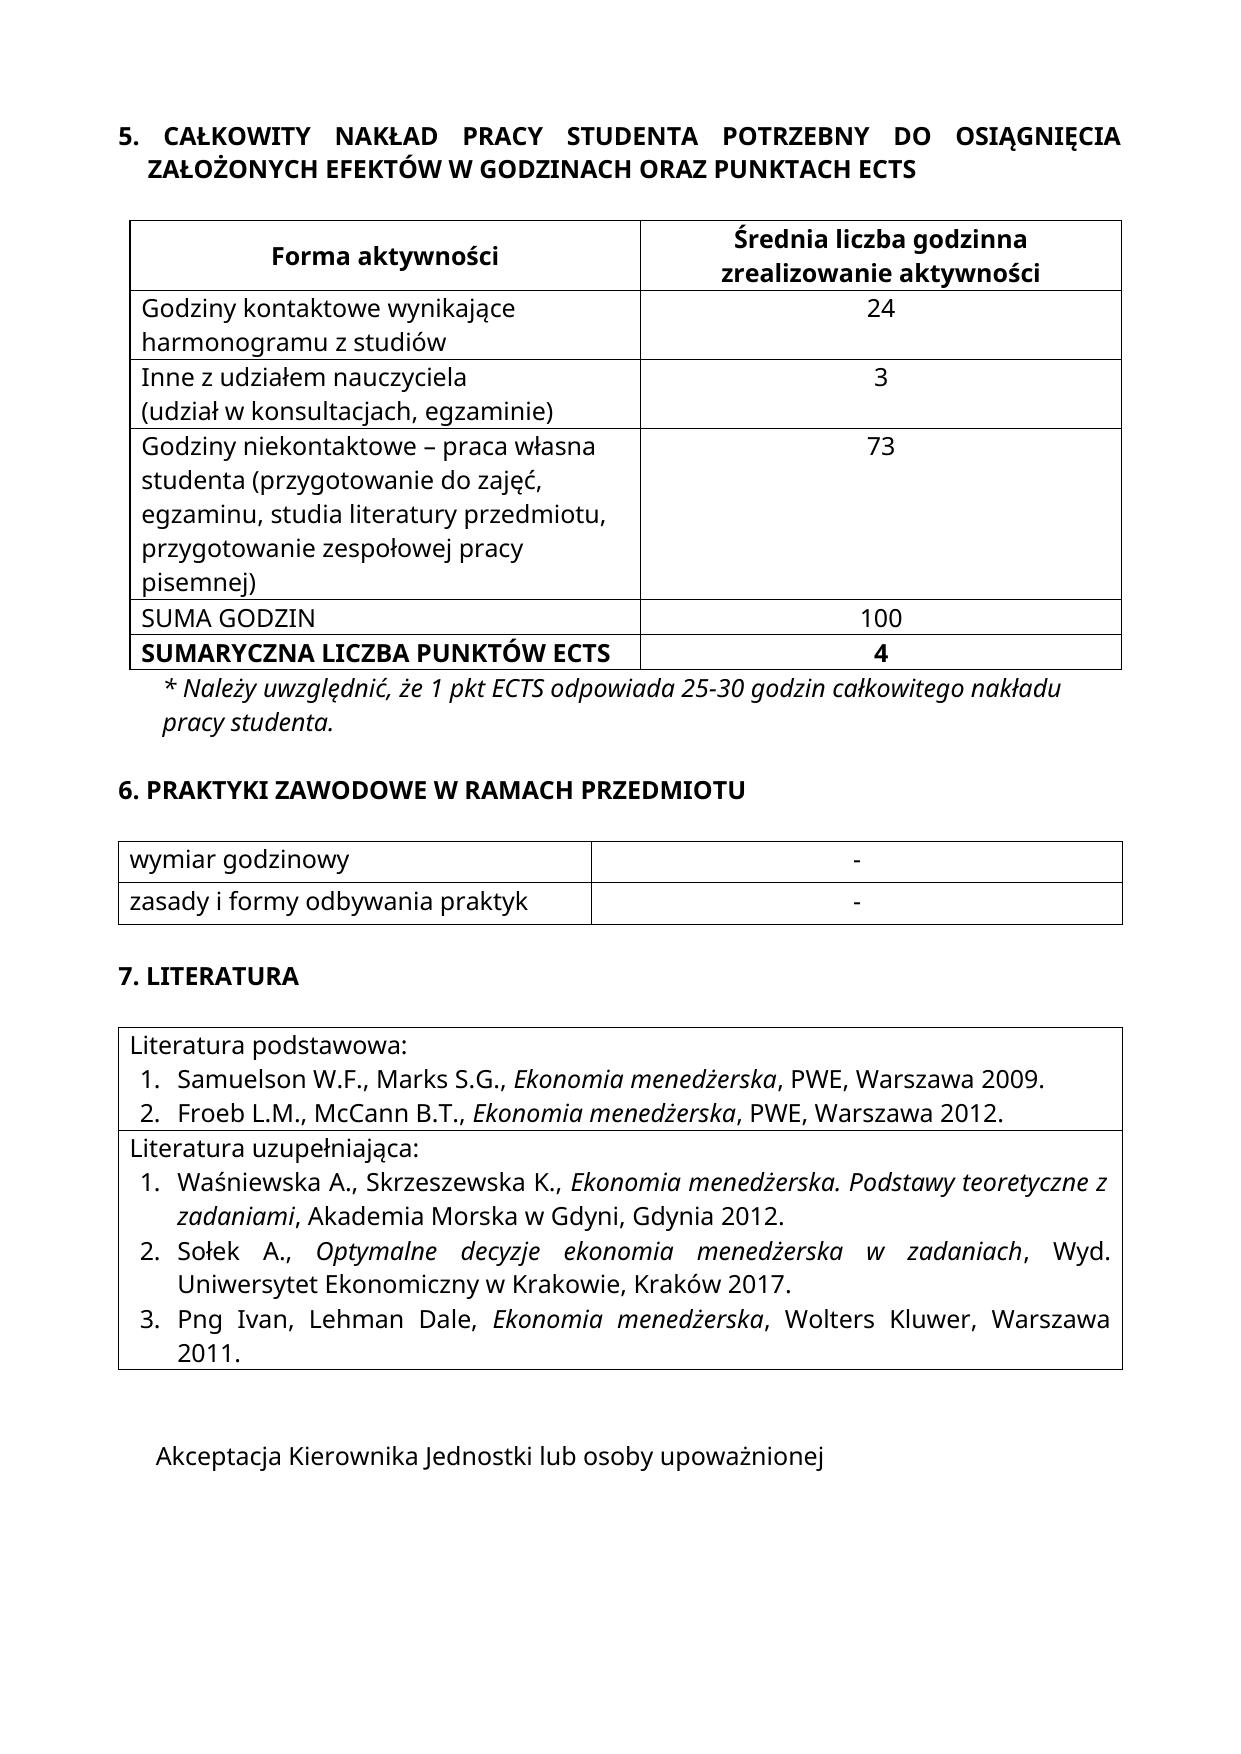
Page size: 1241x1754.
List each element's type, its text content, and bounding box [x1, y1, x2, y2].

table_cell Inne z udziałem nauczyciela (udział w konsultacjach, egzaminie) [131, 360, 640, 428]
table_cell 24 [641, 291, 1121, 359]
table_cell Literatura uzupełniająca: Waśniewska A., Skrzeszewska K., Ekonomia menedżerska. Podstawy teoretyczne z zadaniami, Akademia Morska w Gdyni, Gdynia 2012. Sołek A., Optymalne decyzje ekonomia menedżerska w zadaniach, Wyd. Uniwersytet Ekonomiczny w Krakowie, Kraków 2017. Png Ivan, Lehman Dale, Ekonomia menedżerska, Wolters Kluwer, Warszawa 2011. [119, 1131, 1122, 1369]
table_cell 3 [641, 360, 1121, 428]
table_cell 100 [641, 600, 1121, 634]
table_header Literatura podstawowa: Samuelson W.F., Marks S.G., Ekonomia menedżerska, PWE, Warszawa 2009. Froeb L.M., McCann B.T., Ekonomia menedżerska, PWE, Warszawa 2012. [119, 1028, 1122, 1130]
table_header Średnia liczba godzinna zrealizowanie aktywności [641, 221, 1121, 289]
table_cell Godziny niekontaktowe – praca własna studenta (przygotowanie do zajęć, egzaminu, studia literatury przedmiotu, przygotowanie zespołowej pracy pisemnej) [131, 429, 640, 599]
table_header - [592, 842, 1122, 882]
table_header Forma aktywności [131, 221, 640, 289]
table_cell zasady i formy odbywania praktyk [119, 883, 591, 923]
table_cell 4 [641, 635, 1121, 669]
text 7. LITERATURA [118, 958, 1122, 993]
table_cell Godziny kontaktowe wynikające harmonogramu z studiów [131, 291, 640, 359]
table_header wymiar godzinowy [119, 842, 591, 882]
table_cell SUMA GODZIN [131, 600, 640, 634]
table_cell - [592, 883, 1122, 923]
text * Należy uwzględnić, że 1 pkt ECTS odpowiada 25-30 godzin całkowitego nakładu pracy studenta. [162, 670, 1122, 738]
text 5. CAŁKOWITY NAKŁAD PRACY STUDENTA POTRZEBNY DO OSIĄGNIĘCIA ZAŁOŻONYCH EFEKTÓW W GODZINACH ORAZ PUNKTACH ECTS [118, 118, 1122, 186]
table_cell 73 [641, 429, 1121, 599]
text Akceptacja Kierownika Jednostki lub osoby upoważnionej [156, 1438, 1122, 1473]
table_cell SUMARYCZNA LICZBA PUNKTÓW ECTS [131, 635, 640, 669]
text 6. PRAKTYKI ZAWODOWE W RAMACH PRZEDMIOTU [118, 773, 1122, 807]
